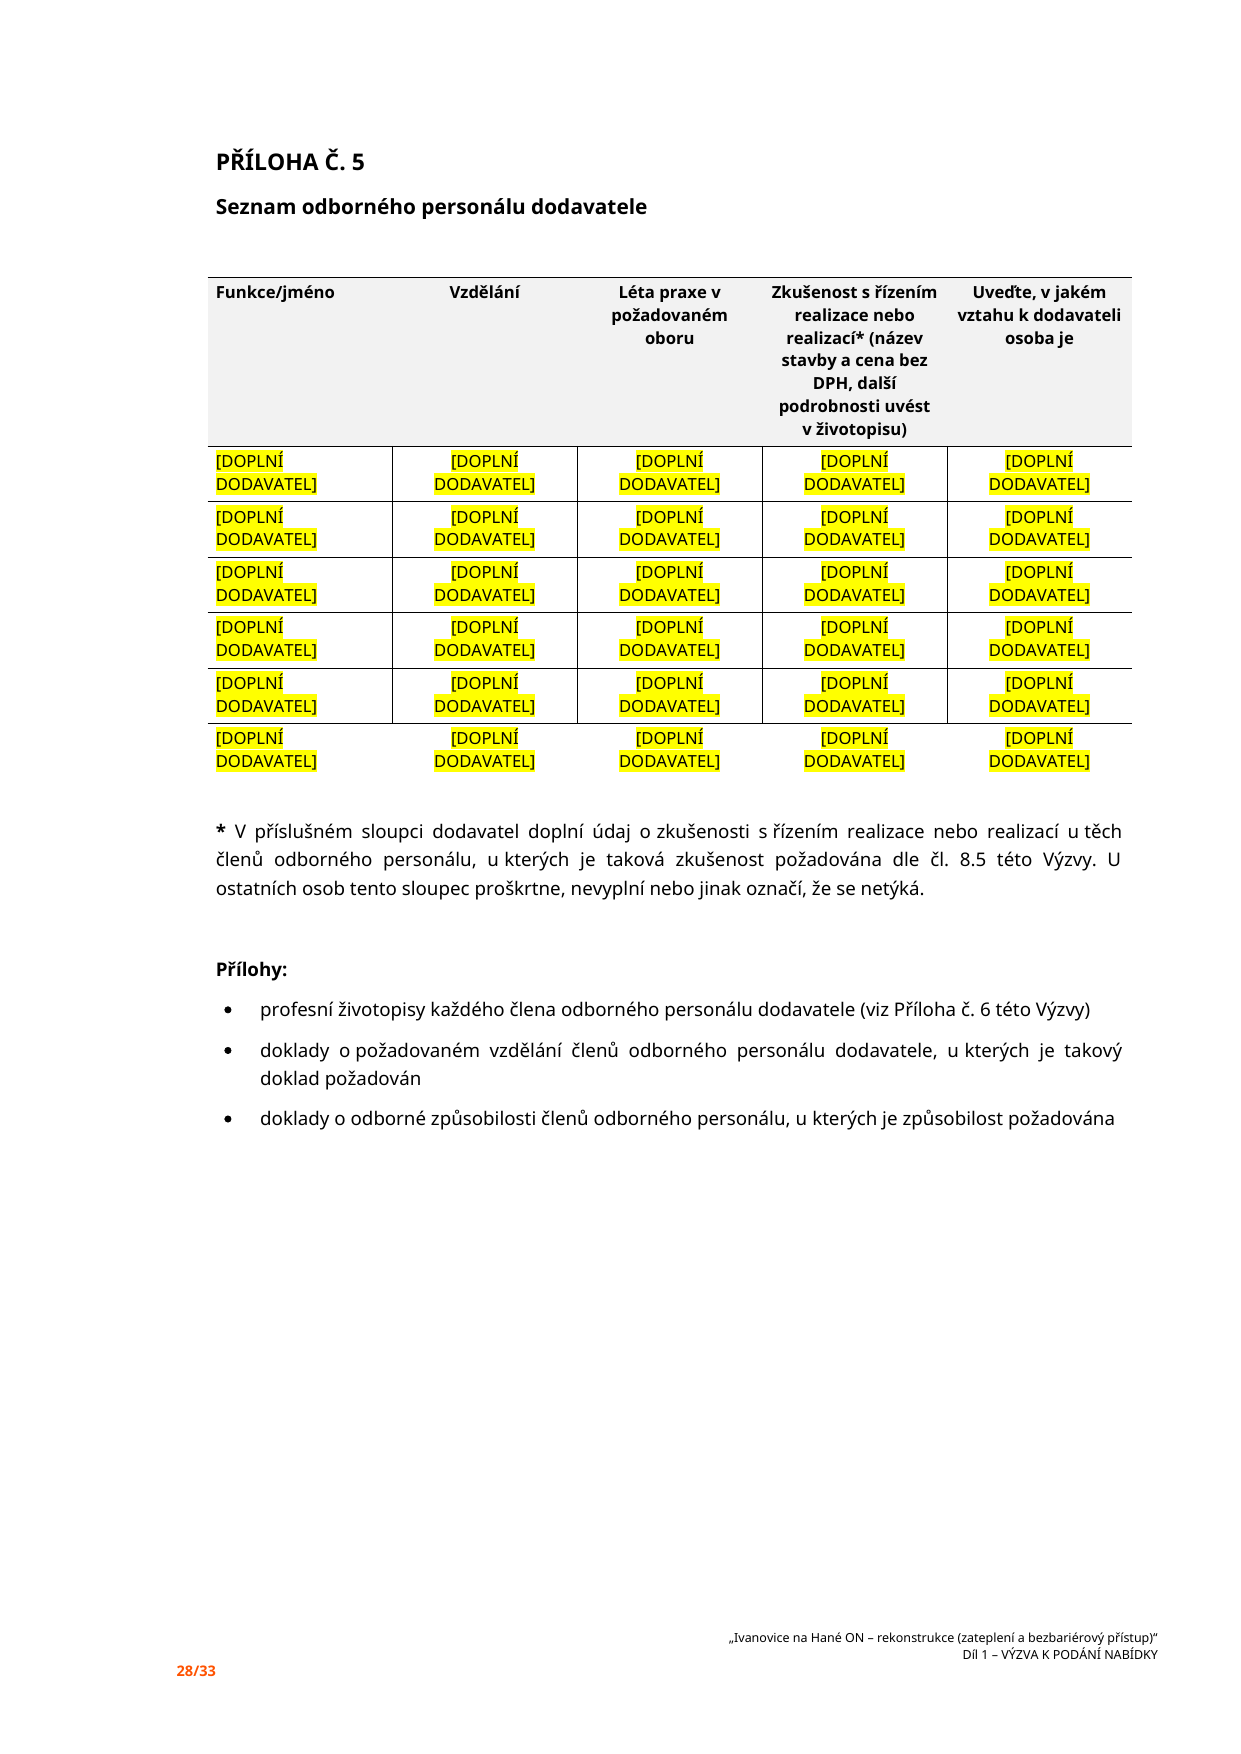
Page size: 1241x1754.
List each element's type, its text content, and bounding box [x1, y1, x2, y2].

table_cell [DOPLNÍ DODAVATEL] [393, 558, 577, 612]
table_cell [DOPLNÍ DODAVATEL] [578, 447, 762, 501]
table_cell [DOPLNÍ DODAVATEL] [763, 447, 947, 501]
table_cell [DOPLNÍ DODAVATEL] [763, 669, 947, 723]
text profesní životopisy každého člena odborného personálu dodavatele (viz Příloha č. 6 této Výzvy) [224, 996, 1122, 1022]
text doklady o požadovaném vzdělání členů odborného personálu dodavatele, u kterých je takový doklad požadován [224, 1037, 1122, 1090]
table_cell [DOPLNÍ DODAVATEL] [208, 502, 392, 557]
text Seznam odborného personálu dodavatele [216, 192, 1122, 221]
table_cell [DOPLNÍ DODAVATEL] [392, 724, 577, 778]
table_cell [DOPLNÍ DODAVATEL] [763, 502, 947, 557]
table_cell [DOPLNÍ DODAVATEL] [393, 502, 577, 557]
table_cell [DOPLNÍ DODAVATEL] [578, 502, 762, 557]
table_header Funkce/jméno [208, 278, 392, 446]
table_cell [DOPLNÍ DODAVATEL] [578, 613, 762, 667]
table_cell [DOPLNÍ DODAVATEL] [762, 724, 947, 778]
table_cell [DOPLNÍ DODAVATEL] [208, 669, 392, 723]
table_cell [DOPLNÍ DODAVATEL] [577, 724, 762, 778]
table_cell [DOPLNÍ DODAVATEL] [578, 558, 762, 612]
table_cell [DOPLNÍ DODAVATEL] [948, 669, 1132, 723]
table_cell [DOPLNÍ DODAVATEL] [393, 447, 577, 501]
table_cell [DOPLNÍ DODAVATEL] [208, 447, 392, 501]
table_cell [DOPLNÍ DODAVATEL] [948, 613, 1132, 667]
table_header Uveďte, v jakém vztahu k dodavateli osoba je [947, 278, 1132, 446]
table_cell [DOPLNÍ DODAVATEL] [947, 724, 1132, 778]
table_cell [DOPLNÍ DODAVATEL] [578, 669, 762, 723]
text Příloha č. 5 [216, 146, 1122, 177]
text Přílohy: [216, 956, 1122, 981]
table_header Vzdělání [392, 278, 577, 446]
table_cell [DOPLNÍ DODAVATEL] [763, 613, 947, 667]
table_cell [DOPLNÍ DODAVATEL] [208, 613, 392, 667]
text doklady o odborné způsobilosti členů odborného personálu, u kterých je způsobilost požadována [224, 1105, 1122, 1131]
table_header Léta praxe v požadovaném oboru [577, 278, 762, 446]
table_cell [DOPLNÍ DODAVATEL] [208, 724, 392, 778]
table_header Zkušenost s řízením realizace nebo realizací* (název stavby a cena bez DPH, další podrobnosti uvést v životopisu) [762, 278, 947, 446]
table_cell [DOPLNÍ DODAVATEL] [948, 558, 1132, 612]
table_cell [DOPLNÍ DODAVATEL] [948, 502, 1132, 557]
text * V příslušném sloupci dodavatel doplní údaj o zkušenosti s řízením realizace nebo realizací u těch členů odborného personálu, u kterých je taková zkušenost požadována dle čl. 8.5 této Výzvy. U ostatních osob tento sloupec proškrtne, nevyplní nebo jinak označí, že se netýká. [216, 819, 1122, 900]
table_cell [DOPLNÍ DODAVATEL] [208, 558, 392, 612]
table_cell [DOPLNÍ DODAVATEL] [948, 447, 1132, 501]
table_cell [DOPLNÍ DODAVATEL] [393, 669, 577, 723]
table_cell [DOPLNÍ DODAVATEL] [393, 613, 577, 667]
table_cell [DOPLNÍ DODAVATEL] [763, 558, 947, 612]
